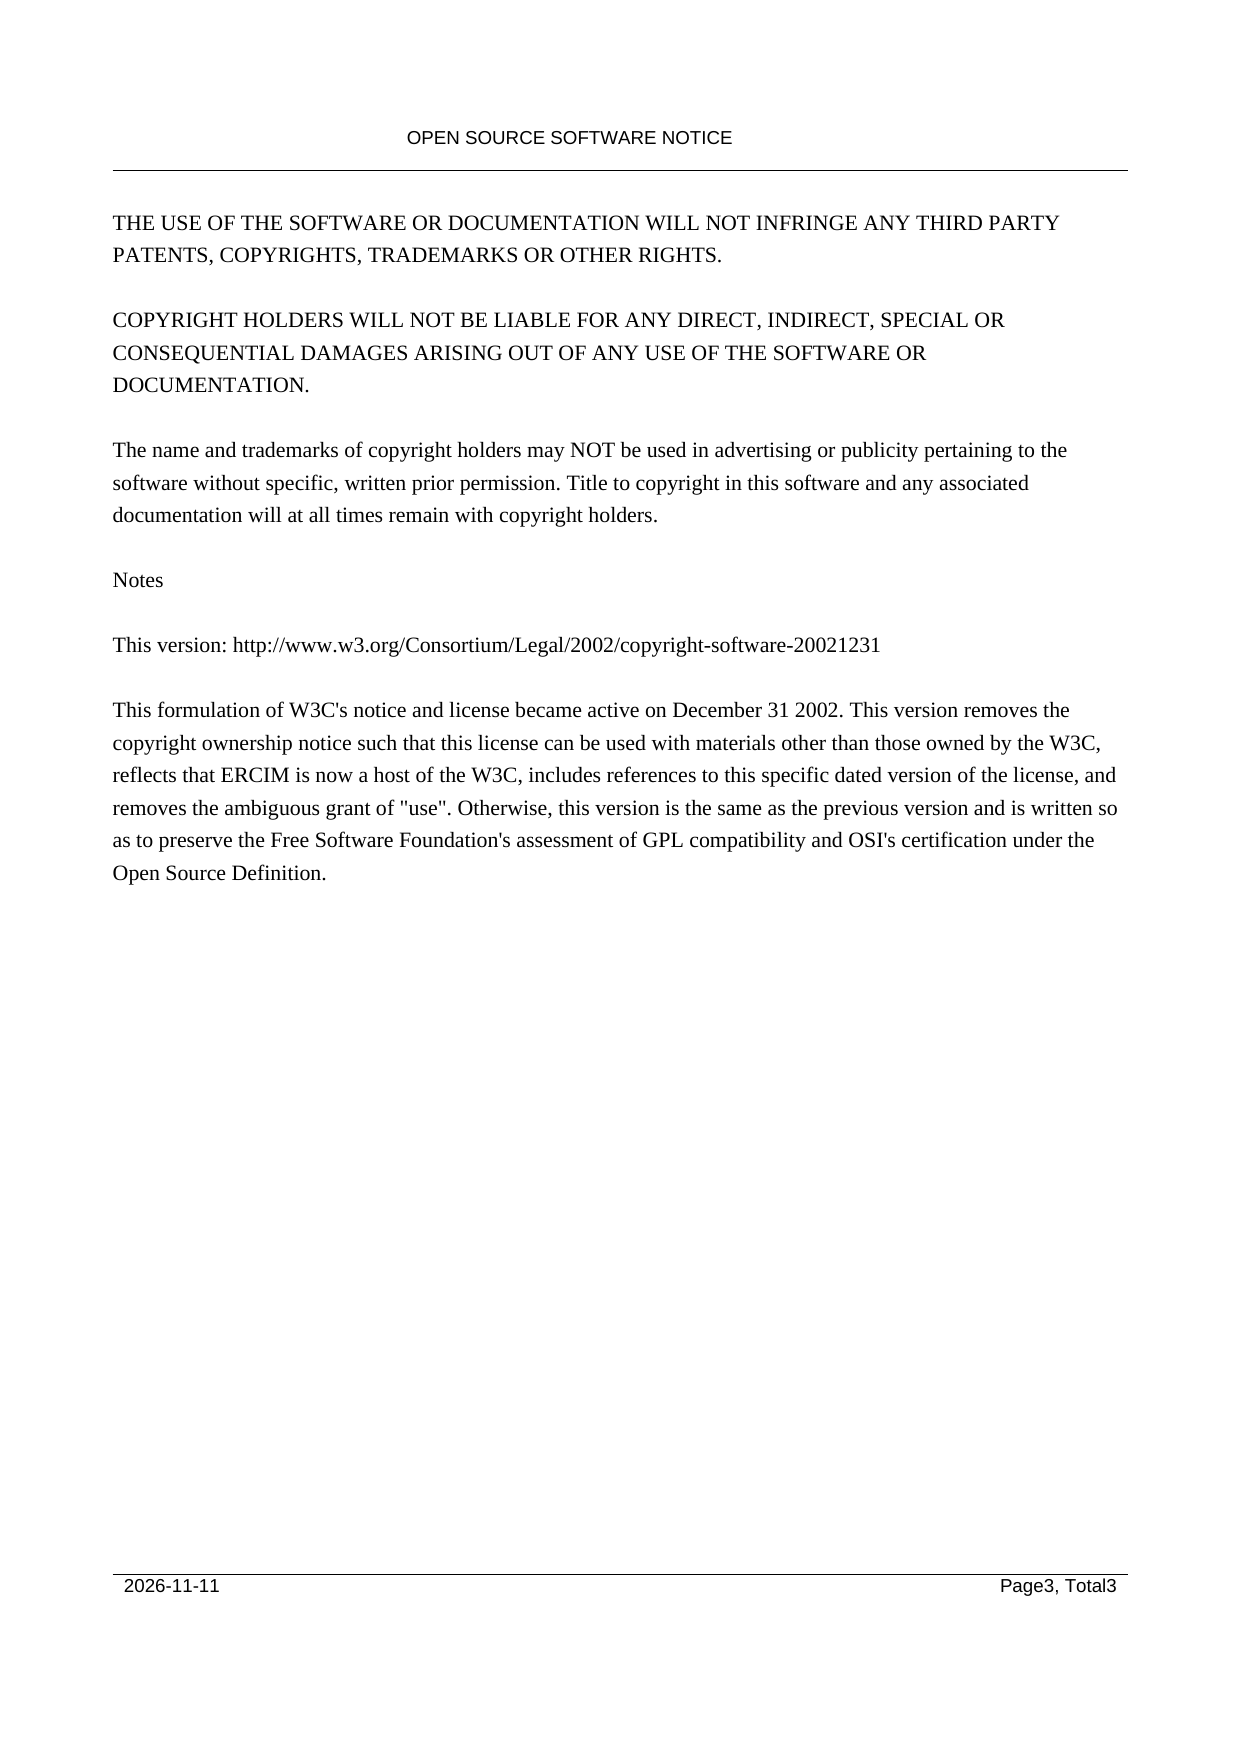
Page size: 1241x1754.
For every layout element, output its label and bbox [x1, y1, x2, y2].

text [112, 206, 1128, 889]
